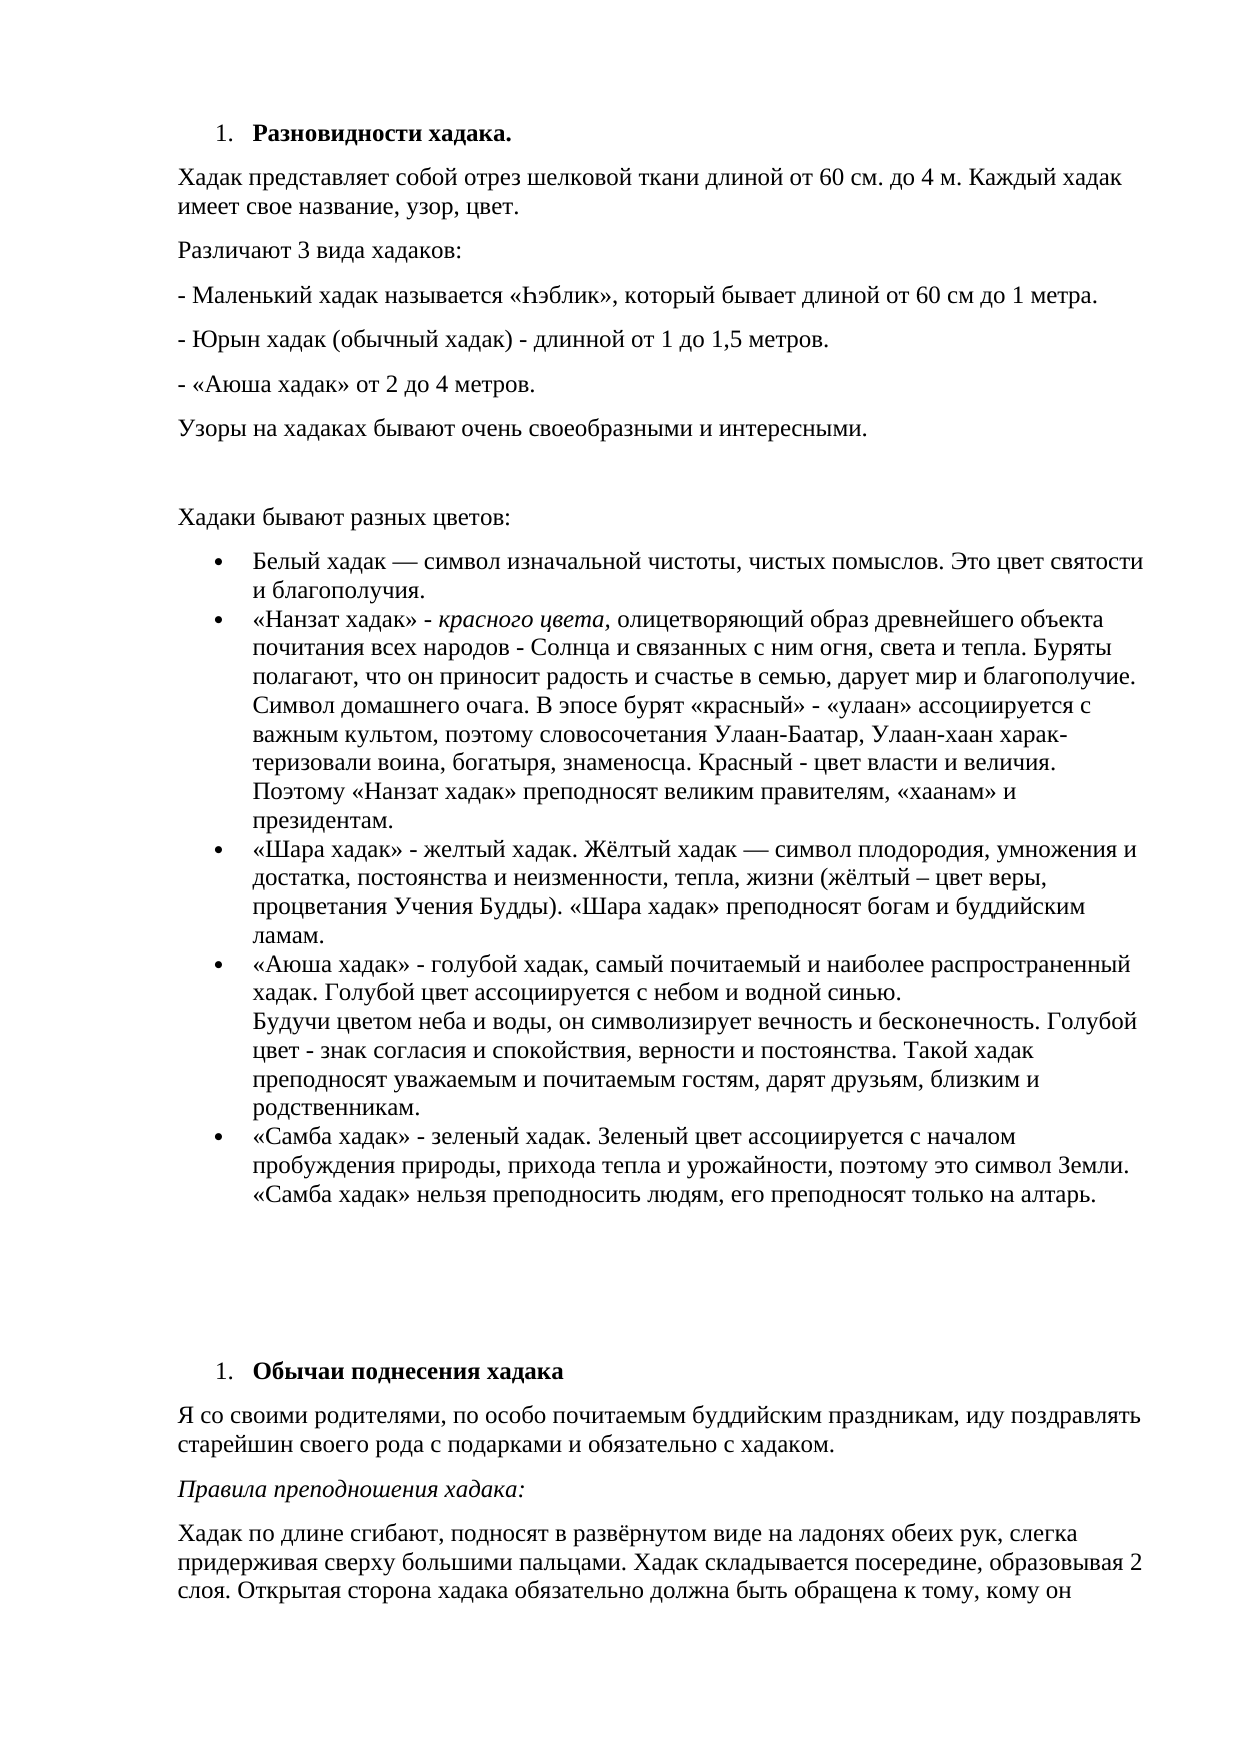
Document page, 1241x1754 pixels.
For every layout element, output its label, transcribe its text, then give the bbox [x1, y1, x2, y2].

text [177, 1518, 1152, 1604]
text Я со своими родителями, по особо почитаемым буддийским праздникам, иду поздравлять старейшин своего рода с подарками и обязательно с хадаком. [177, 1401, 1152, 1458]
text Хадак представляет собой отрез шелковой ткани длиной от 60 см. до 4 м. Каждый хадак имеет свое название, узор, цвет. [177, 162, 1152, 220]
list «Самба хадак» - зеленый хадак. Зеленый цвет ассоциируется с началом пробуждения природы, прихода тепла и урожайности, поэтому это символ Земли. «Самба хадак» нельзя преподносить людям, его преподносят только на алтарь. [215, 1121, 1152, 1207]
text Хадаки бывают разных цветов: [177, 502, 1152, 531]
list Белый хадак — символ изначальной чистоты, чистых помыслов. Это цвет святости и благополучия. [215, 546, 1152, 604]
list Обычаи поднесения хадака [215, 1356, 1152, 1385]
list «Шара хадак» - желтый хадак. Жёлтый хадак — символ плодородия, умножения и достатка, постоянства и неизменности, тепла, жизни (жёлтый – цвет веры, процветания Учения Будды). «Шара хадак» преподносят богам и буддийским ламам. [215, 834, 1152, 949]
text - Юрын хадак (обычный хадак) - длинной от 1 до 1,5 метров. [177, 324, 1152, 353]
text - «Аюша хадак» от 2 до 4 метров. [177, 369, 1152, 397]
list «Нанзат хадак» - красного цвета, олицетворяющий образ древнейшего объекта почитания всех народов - Солнца и связанных с ним огня, света и тепла. Буряты полагают, что он приносит радость и счастье в семью, дарует мир и благополучие. Символ домашнего очага. В эпосе бурят «красный» - «улаан» ассоциируется с важным культом, поэтому словосочетания Улаан-Баатар, Улаан-хаан характеризовали воина, богатыря, знаменосца. Красный - цвет власти и величия. Поэтому «Нанзат хадак» преподносят великим правителям, «хаанам» и президентам. [215, 604, 1152, 834]
text Правила преподношения хадака: [177, 1474, 1152, 1502]
list Разновидности хадака. [215, 118, 1152, 147]
list «Аюша хадак» - голубой хадак, самый почитаемый и наиболее распространенный хадак. Голубой цвет ассоциируется с небом и водной синью. Будучи цветом неба и воды, он символизирует вечность и бесконечность. Голубой цвет - знак согласия и спокойствия, верности и постоянства. Такой хадак преподносят уважаемым и почитаемым гостям, дарят друзьям, близким и родственникам. [215, 949, 1152, 1121]
text Различают 3 вида хадаков: [177, 236, 1152, 264]
text - Маленький хадак называется «Һэблик», который бывает длиной от 60 см до 1 метра. [177, 280, 1152, 309]
text Узоры на хадаках бывают очень своеобразными и интересными. [177, 413, 1152, 442]
